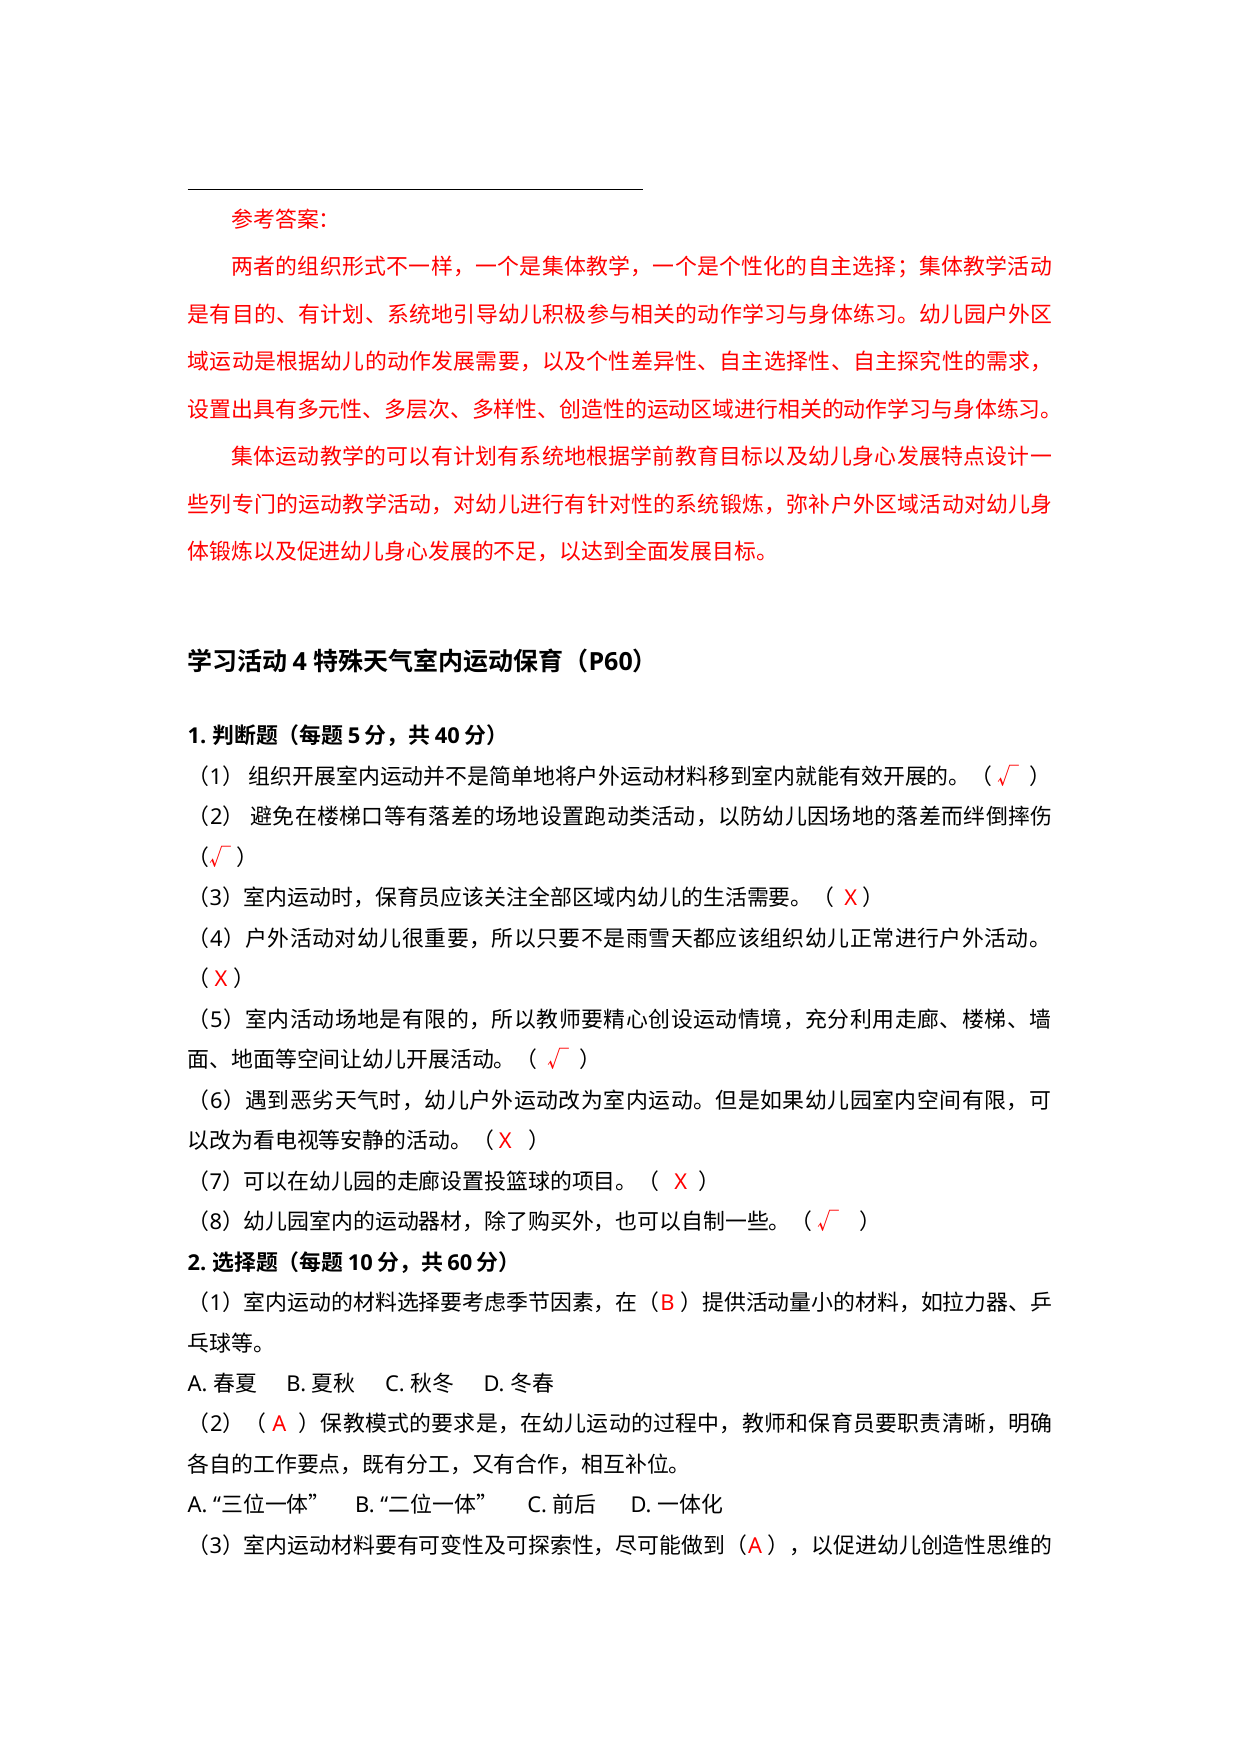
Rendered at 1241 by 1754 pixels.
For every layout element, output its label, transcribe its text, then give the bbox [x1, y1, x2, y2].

text （4）户外活动对幼儿很重要，所以只要不是雨雪天都应该组织幼儿正常进行户外活动。（ X ） [187, 920, 1053, 993]
text （1） 组织开展室内运动并不是简单地将户外运动材料移到室内就能有效开展的。（ √ ） [187, 758, 1053, 791]
text （2）（ A ）保教模式的要求是，在幼儿运动的过程中，教师和保育员要职责清晰，明确各自的工作要点，既有分工，又有合作，相互补位。 [187, 1406, 1053, 1479]
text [187, 1528, 1053, 1560]
text 两者的组织形式不一样，一个是集体教学，一个是个性化的自主选择；集体教学活动是有目的、有计划、系统地引导幼儿积极参与相关的动作学习与身体练习。幼儿园户外区域运动是根据幼儿的动作发展需要，以及个性差异性、自主选择性、自主探究性的需求，设置出具有多元性、多层次、多样性、创造性的运动区域进行相关的动作学习与身体练习。 [187, 249, 1053, 423]
text （3）室内运动时，保育员应该关注全部区域内幼儿的生活需要。（ X ） [187, 880, 1053, 912]
text 1. 判断题（每题5分，共40分） [187, 718, 1053, 751]
text A. 春夏 B. 夏秋 C. 秋冬 D. 冬春 [187, 1366, 1053, 1398]
text （1）室内运动的材料选择要考虑季节因素，在（B ）提供活动量小的材料，如拉力器、乒乓球等。 [187, 1285, 1053, 1358]
text 参考答案： [187, 202, 1053, 233]
text （5）室内活动场地是有限的，所以教师要精心创设运动情境，充分利用走廊、楼梯、墙面、地面等空间让幼儿开展活动。（ √ ） [187, 1001, 1053, 1074]
text （8）幼儿园室内的运动器材，除了购买外，也可以自制一些。（ √ ） [187, 1204, 1053, 1236]
text （7）可以在幼儿园的走廊设置投篮球的项目。（ X ） [187, 1163, 1053, 1196]
subtitle 学习活动4 特殊天气室内运动保育（P60） [187, 627, 1053, 692]
text A. “三位一体” B. “二位一体” C. 前后 D. 一体化 [187, 1487, 1053, 1520]
text （6）遇到恶劣天气时，幼儿户外运动改为室内运动。但是如果幼儿园室内空间有限，可以改为看电视等安静的活动。（ X ） [187, 1082, 1053, 1156]
text （2） 避免在楼梯口等有落差的场地设置跑动类活动，以防幼儿因场地的落差而绊倒摔伤。（√ ） [187, 799, 1053, 872]
text 2. 选择题（每题10分，共60分） [187, 1244, 1053, 1277]
text 集体运动教学的可以有计划有系统地根据学前教育目标以及幼儿身心发展特点设计一些列专门的运动教学活动，对幼儿进行有针对性的系统锻炼，弥补户外区域活动对幼儿身体锻炼以及促进幼儿身心发展的不足，以达到全面发展目标。 [187, 439, 1053, 566]
